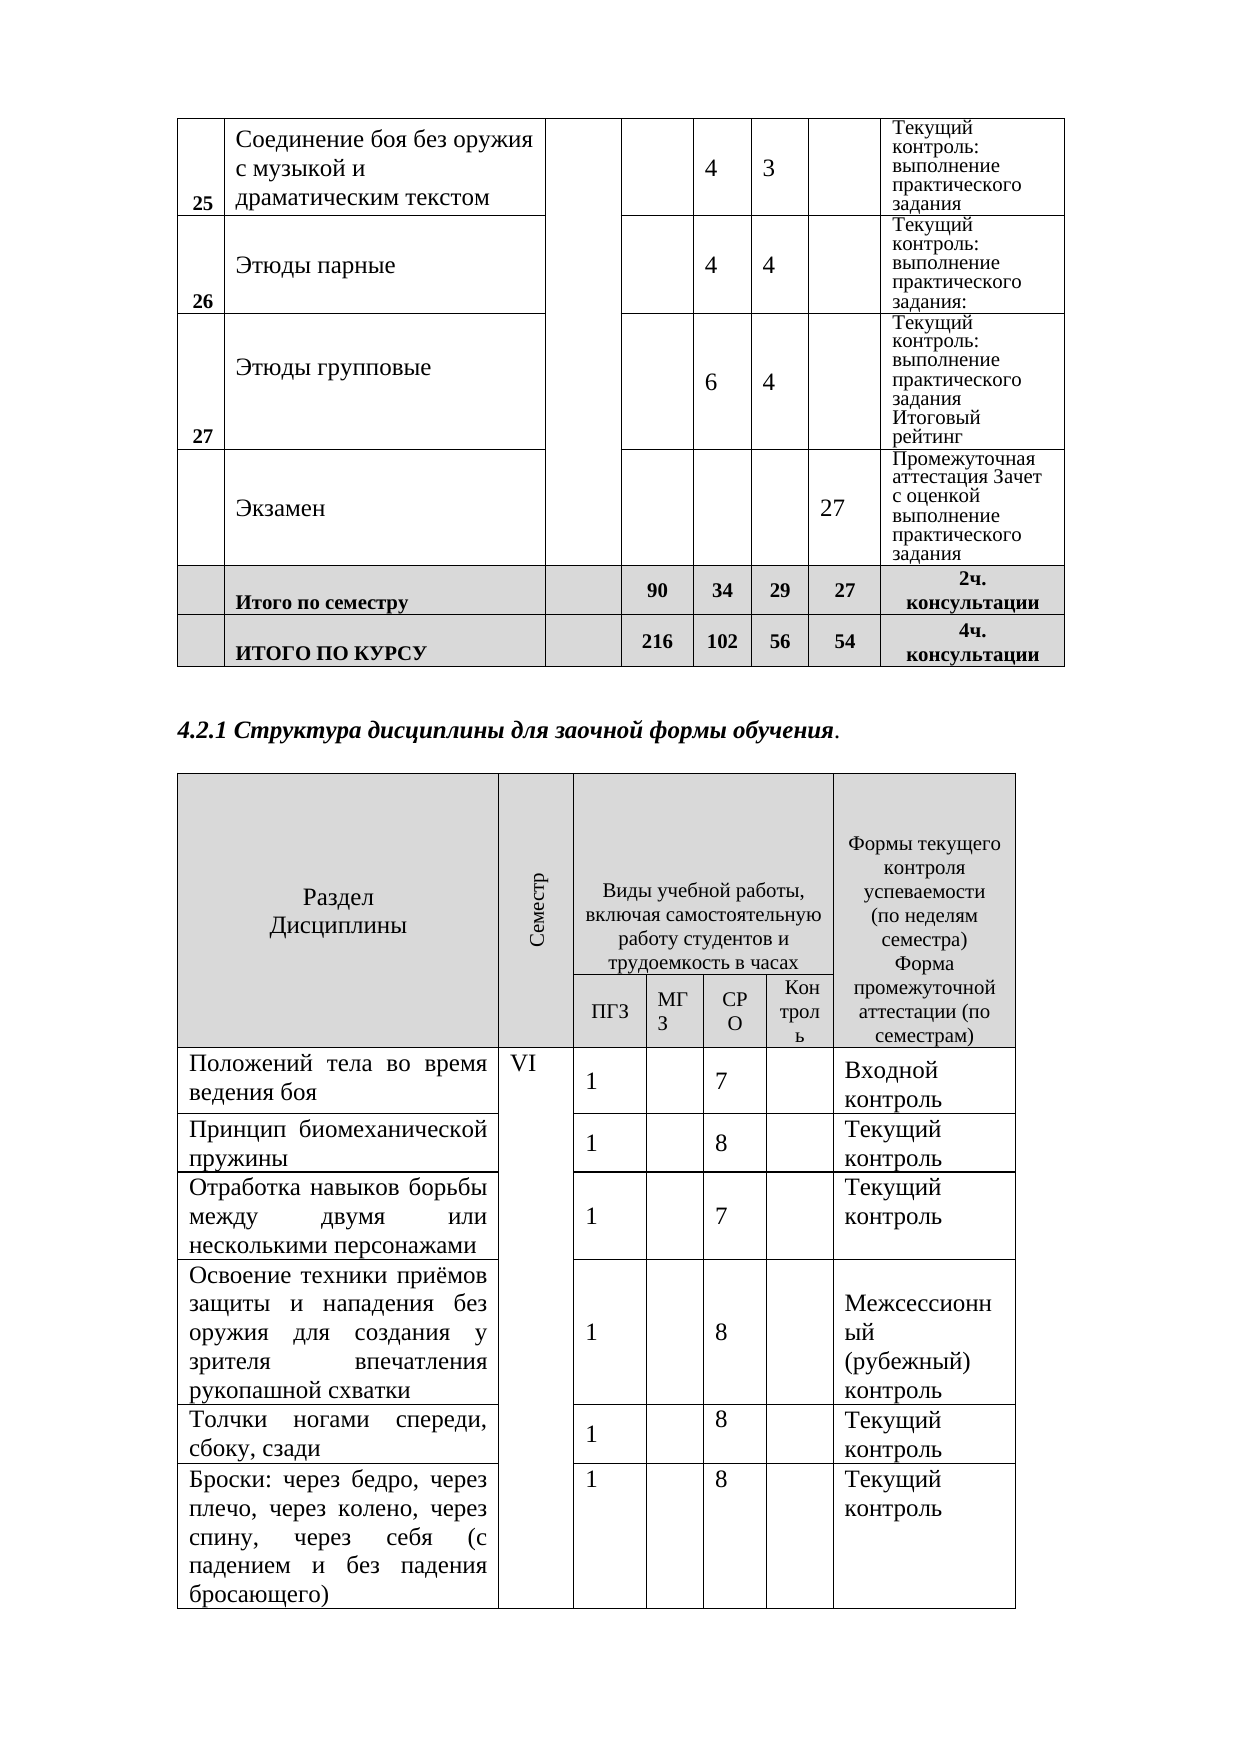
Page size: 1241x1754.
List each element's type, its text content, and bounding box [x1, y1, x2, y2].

table_cell [622, 119, 693, 215]
table_cell 90 [622, 566, 693, 614]
table_cell Отработка навыков борьбы между двумя или несколькими персонажами [178, 1173, 498, 1259]
table_cell 1 [574, 1114, 646, 1171]
table_cell [178, 615, 224, 666]
table_cell 27 [178, 314, 224, 448]
table_cell [647, 1114, 703, 1171]
table_cell Текущий контроль [834, 1464, 1015, 1608]
table_cell 1 [574, 1260, 646, 1403]
table_cell Этюды групповые [225, 314, 545, 448]
table_cell Принцип биомеханической пружины [178, 1114, 498, 1171]
table_cell СРО [704, 975, 766, 1047]
table_cell 8 [704, 1260, 766, 1403]
table_cell [546, 615, 621, 666]
table_cell 29 [752, 566, 808, 614]
table_cell [647, 1048, 703, 1113]
table_cell [752, 450, 808, 565]
table_cell 1 [574, 1173, 646, 1259]
table_cell Контроль [767, 975, 833, 1047]
table_cell [178, 566, 224, 614]
table_cell [767, 1464, 833, 1608]
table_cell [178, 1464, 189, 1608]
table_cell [881, 119, 1064, 215]
table_cell 34 [694, 566, 751, 614]
table_cell [704, 1433, 766, 1463]
table_cell 216 [622, 615, 693, 666]
table_cell 2ч. консультации [881, 566, 1064, 614]
table_cell [809, 119, 880, 215]
table_cell 6 [694, 314, 751, 448]
table_cell 8 [704, 1114, 766, 1171]
table_cell МГЗ [647, 975, 703, 1047]
table_cell 8 [704, 1405, 766, 1433]
table_header Формы текущего контроля успеваемости (по неделям семестра) Форма промежуточной аттестации (по семестрам) [834, 774, 1015, 1047]
table_cell [647, 1260, 703, 1403]
table_cell [809, 314, 880, 448]
table_cell Текущий контроль [834, 1114, 1015, 1171]
table_cell Соединение боя без оружия с музыкой и драматическим текстом [225, 119, 545, 215]
table_cell 27 [809, 450, 880, 565]
table_cell Межсессионный (рубежный) контроль [834, 1260, 1015, 1403]
table_cell [647, 1173, 703, 1259]
table_cell [767, 1048, 833, 1113]
text 4.2.1 Структура дисциплины для заочной формы обучения. [177, 715, 1152, 744]
table_cell [767, 1433, 833, 1463]
table_cell [767, 1173, 833, 1259]
table_cell 1 [574, 1405, 646, 1463]
table_cell Этюды парные [225, 216, 545, 313]
table_cell Экзамен [225, 450, 545, 565]
table_cell Текущий контроль: выполнение практического задания: [881, 216, 1064, 313]
table_cell 27 [809, 566, 880, 614]
table_cell [647, 1464, 703, 1608]
table_cell 3 [752, 119, 808, 215]
table_cell 26 [178, 216, 224, 313]
table_header Виды учебной работы, включая самостоятельную работу студентов и трудоемкость в часах [574, 774, 833, 974]
table_cell [178, 450, 224, 565]
table_cell [622, 216, 693, 313]
table_cell 1 [574, 1048, 646, 1113]
table_header Семестр [499, 774, 573, 1047]
table_cell 8 [704, 1464, 766, 1608]
table_cell 4 [752, 216, 808, 313]
table_cell 4 [694, 119, 751, 215]
table_cell Текущий контроль [834, 1173, 1015, 1259]
table_cell 25 [178, 119, 224, 215]
table_cell 102 [694, 615, 751, 666]
table_cell [622, 314, 693, 448]
table_cell 4 [694, 216, 751, 313]
table_cell [767, 1114, 833, 1171]
table_cell 56 [752, 615, 808, 666]
table_cell ПГЗ [574, 975, 646, 1047]
table_cell 7 [704, 1048, 766, 1113]
table_cell [694, 450, 751, 565]
table_cell Положений тела во время ведения боя [178, 1048, 498, 1113]
table_cell Входной контроль [834, 1048, 1015, 1113]
table_cell Освоение техники приёмов защиты и нападения без оружия для создания у зрителя впечатления рукопашной схватки [178, 1260, 498, 1403]
table_header Раздел Дисциплины [178, 774, 498, 1047]
table_cell 54 [809, 615, 880, 666]
table_cell [809, 216, 880, 313]
table_cell 7 [704, 1173, 766, 1259]
table_cell 4 [752, 314, 808, 448]
table_cell [622, 450, 693, 565]
table_cell VI [499, 1048, 573, 1608]
table_cell [647, 1405, 703, 1463]
table_cell Текущий контроль: выполнение практического задания Итоговый рейтинг [881, 314, 1064, 448]
table_cell [767, 1260, 833, 1403]
table_cell 1 [574, 1464, 646, 1608]
table_cell Промежуточная аттестация Зачет с оценкой выполнение практического задания [881, 450, 1064, 565]
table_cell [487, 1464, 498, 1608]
table_cell [767, 1405, 833, 1433]
table_cell 4ч. консультации [881, 615, 1064, 666]
table_cell Итого по семестру [225, 566, 545, 614]
table_cell ИТОГО ПО КУРСУ [225, 615, 545, 666]
table_cell [546, 566, 621, 614]
table_cell Толчки ногами спереди, сбоку, сзади [178, 1405, 498, 1463]
table_cell Текущий контроль [834, 1405, 1015, 1463]
